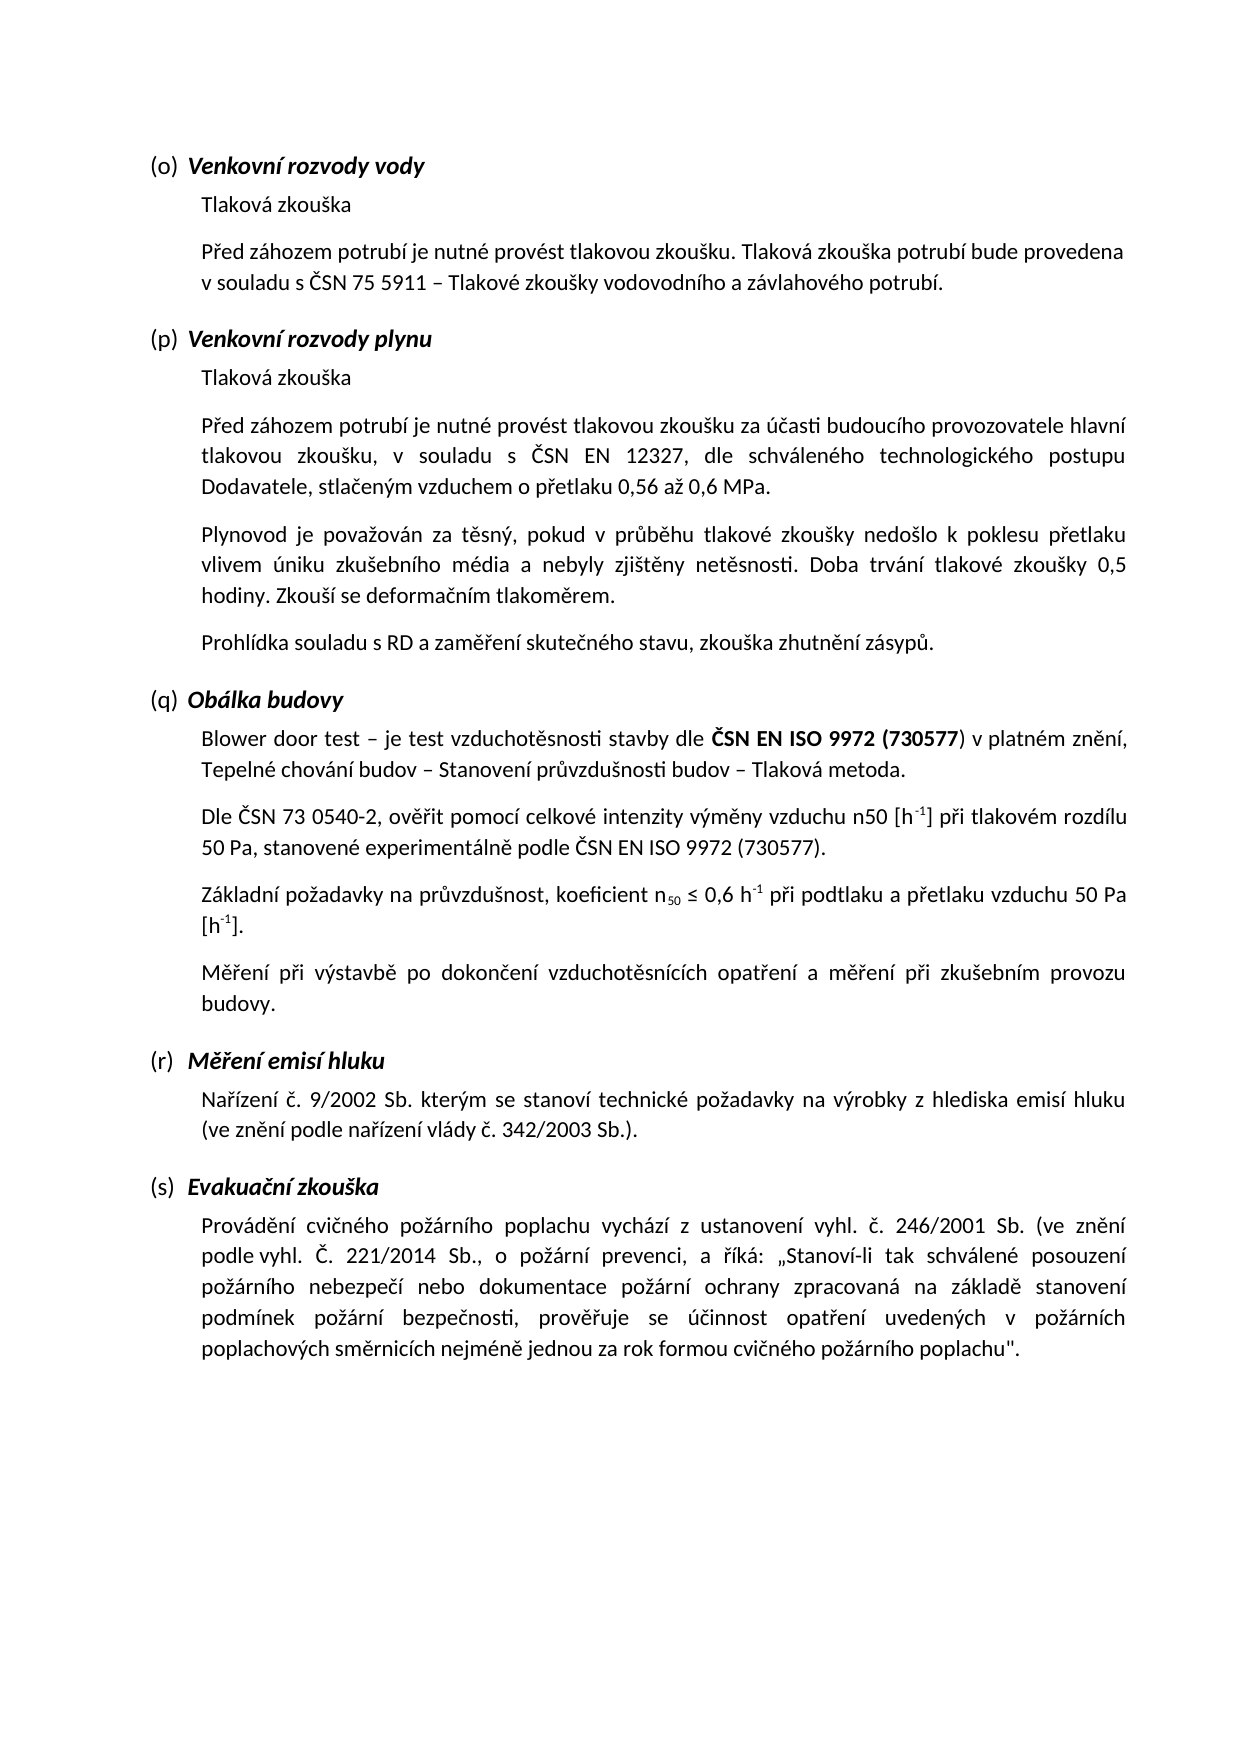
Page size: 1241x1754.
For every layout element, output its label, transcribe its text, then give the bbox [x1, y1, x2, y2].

text Provádění cvičného požárního poplachu vychází z ustanovení vyhl. č. 246/2001 Sb. (ve znění podle vyhl. Č. 221/2014 Sb., o požární prevenci, a říká: „Stanoví-li tak schválené posouzení požárního nebezpečí nebo dokumentace požární ochrany zpracovaná na základě stanovení podmínek požární bezpečnosti, prověřuje se účinnost opatření uvedených v požárních poplachových směrnicích nejméně jednou za rok formou cvičného požárního poplachu". [201, 1211, 1128, 1362]
subtitle Venkovní rozvody vody [150, 150, 1128, 181]
text Měření při výstavbě po dokončení vzduchotěsnících opatření a měření při zkušebním provozu budovy. [201, 958, 1128, 1017]
text Tlaková zkouška [201, 190, 1128, 218]
text Prohlídka souladu s RD a zaměření skutečného stavu, zkouška zhutnění zásypů. [201, 628, 1128, 657]
text Dle ČSN 73 0540-2, ověřit pomocí celkové intenzity výměny vzduchu n50 [h-1] při tlakovém rozdílu 50 Pa, stanovené experimentálně podle ČSN EN ISO 9972 (730577). [201, 802, 1128, 861]
text Před záhozem potrubí je nutné provést tlakovou zkoušku. Tlaková zkouška potrubí bude provedena v souladu s ČSN 75 5911 – Tlakové zkoušky vodovodního a závlahového potrubí. [201, 237, 1128, 296]
subtitle Evakuační zkouška [150, 1171, 1128, 1202]
text Blower door test – je test vzduchotěsnosti stavby dle ČSN EN ISO 9972 (730577) v platném znění, Tepelné chování budov – Stanovení průvzdušnosti budov – Tlaková metoda. [201, 724, 1128, 783]
subtitle Měření emisí hluku [150, 1045, 1128, 1075]
text Nařízení č. 9/2002 Sb. kterým se stanoví technické požadavky na výrobky z hlediska emisí hluku (ve znění podle nařízení vlády č. 342/2003 Sb.). [201, 1085, 1128, 1143]
text Základní požadavky na průvzdušnost, koeficient n50 ≤ 0,6 h-1 při podtlaku a přetlaku vzduchu 50 Pa [h-1]. [201, 880, 1128, 939]
subtitle Venkovní rozvody plynu [150, 324, 1128, 354]
text Plynovod je považován za těsný, pokud v průběhu tlakové zkoušky nedošlo k poklesu přetlaku vlivem úniku zkušebního média a nebyly zjištěny netěsnosti. Doba trvání tlakové zkoušky 0,5 hodiny. Zkouší se deformačním tlakoměrem. [201, 520, 1128, 609]
text Před záhozem potrubí je nutné provést tlakovou zkoušku za účasti budoucího provozovatele hlavní tlakovou zkoušku, v souladu s ČSN EN 12327, dle schváleného technologického postupu Dodavatele, stlačeným vzduchem o přetlaku 0,56 až 0,6 MPa. [201, 411, 1128, 500]
subtitle Obálka budovy [150, 684, 1128, 715]
text Tlaková zkouška [201, 363, 1128, 391]
